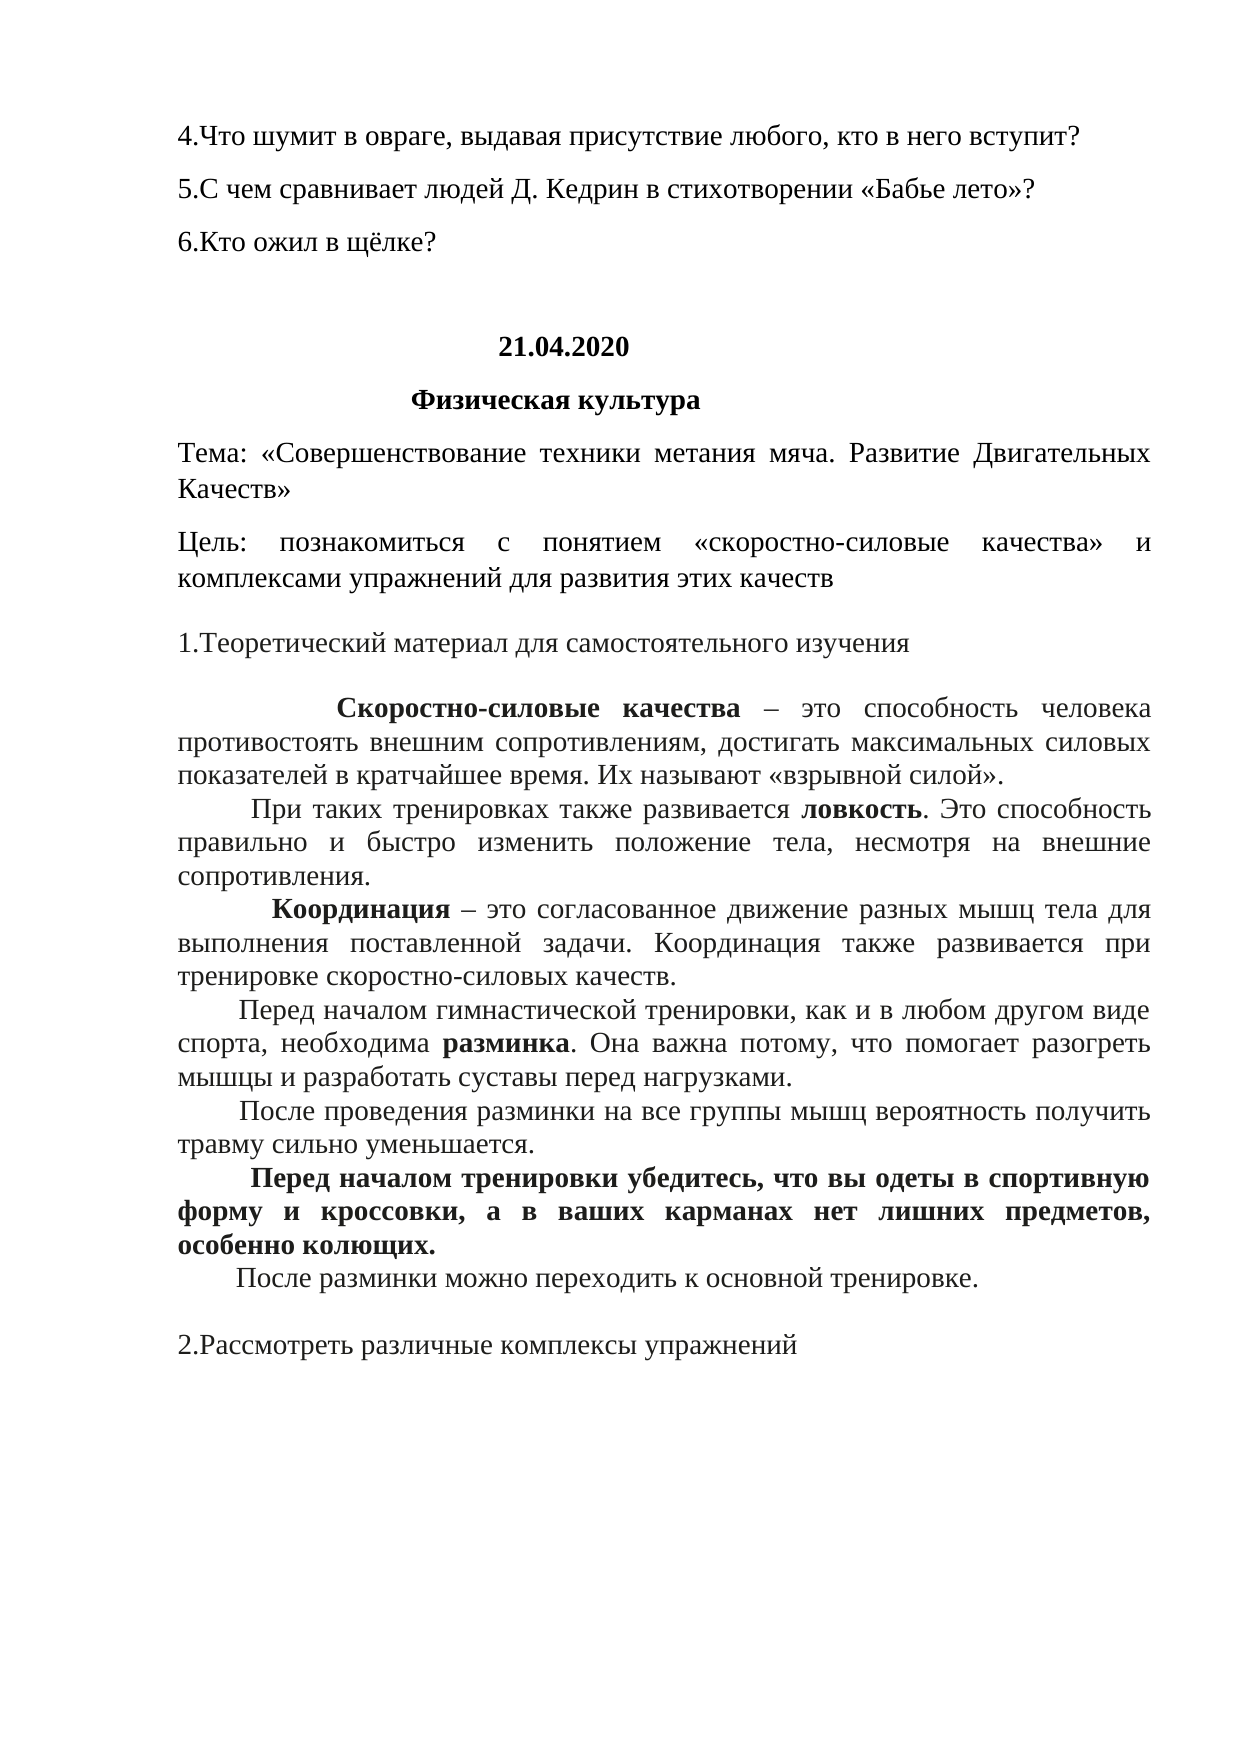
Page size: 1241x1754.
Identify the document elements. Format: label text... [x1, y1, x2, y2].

text 6.Кто ожил в щёлке? [177, 224, 1152, 257]
text Тема: «Совершенствование техники метания мяча. Развитие Двигательных Качеств» [177, 435, 1152, 505]
text 4.Что шумит в овраге, выдавая присутствие любого, кто в него вступит? [177, 118, 1152, 152]
text При таких тренировках также развивается ловкость. Это способность правильно и быстро изменить положение тела, несмотря на внешние сопротивления. [177, 791, 1152, 891]
text После разминки можно переходить к основной тренировке. [177, 1260, 1152, 1294]
text Скоростно-силовые качества – это способность человека противостоять внешним сопротивлениям, достигать максимальных силовых показателей в кратчайшее время. Их называют «взрывной силой». [177, 690, 1152, 791]
text Перед началом гимнастической тренировки, как и в любом другом виде спорта, необходима разминка. Она важна потому, что помогает разогреть мышцы и разработать суставы перед нагрузками. [177, 992, 1152, 1093]
text 2.Рассмотреть различные комплексы упражнений [177, 1327, 1152, 1361]
text 1.Теоретический материал для самостоятельного изучения [177, 625, 1152, 659]
text 21.04.2020 [177, 329, 1152, 363]
text Цель: познакомиться с понятием «скоростно-силовые качества» и комплексами упражнений для развития этих качеств [177, 524, 1152, 594]
text Координация – это согласованное движение разных мышц тела для выполнения поставленной задачи. Координация также развивается при тренировке скоростно-силовых качеств. [177, 891, 1152, 992]
text Физическая культура [177, 382, 1152, 416]
text Перед началом тренировки убедитесь, что вы одеты в спортивную форму и кроссовки, а в ваших карманах нет лишних предметов, особенно колющих. [177, 1160, 1152, 1260]
text 5.С чем сравнивает людей Д. Кедрин в стихотворении «Бабье лето»? [177, 171, 1152, 204]
text После проведения разминки на все группы мышц вероятность получить травму сильно уменьшается. [177, 1093, 1152, 1160]
